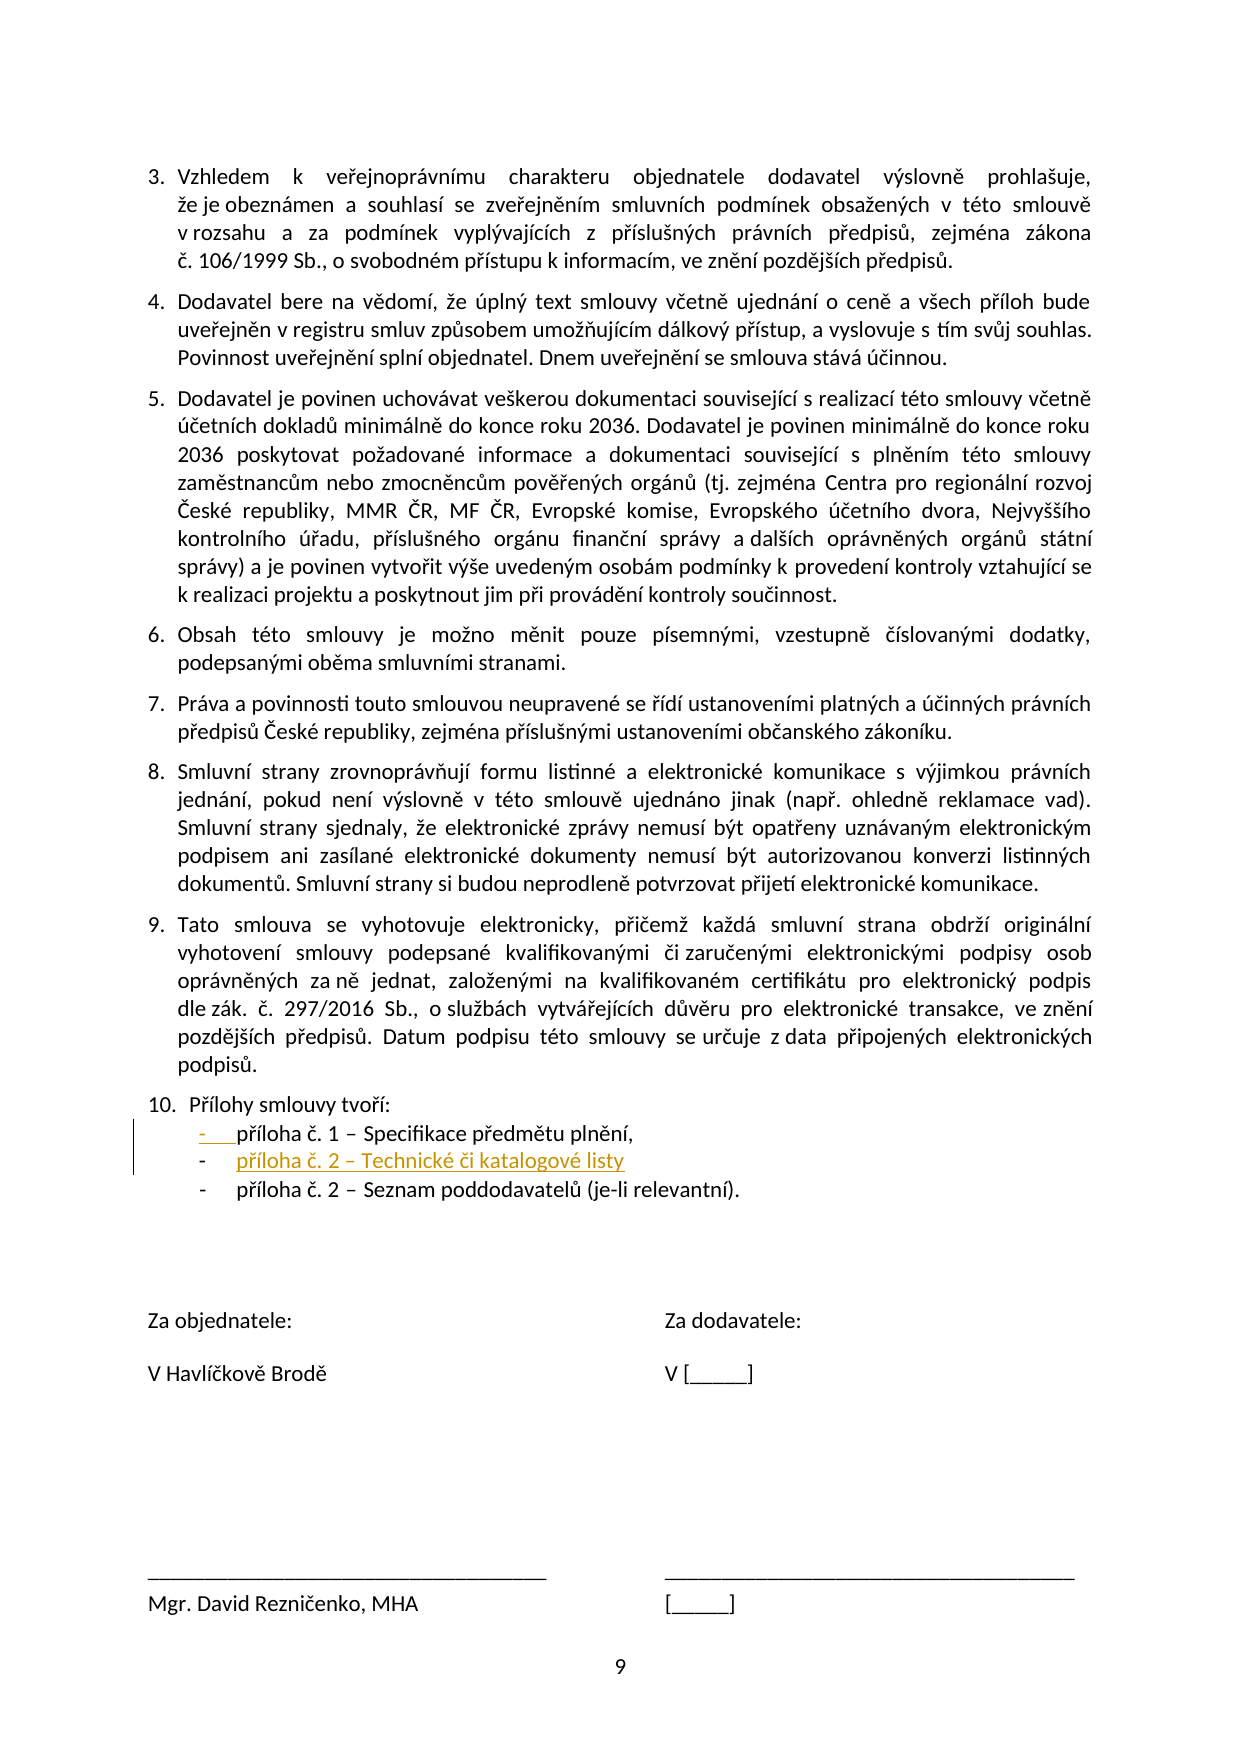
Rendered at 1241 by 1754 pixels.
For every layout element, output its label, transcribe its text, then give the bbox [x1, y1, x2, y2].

text ___________________________________ ____________________________________ [148, 1555, 1093, 1583]
list Obsah této smlouvy je možno měnit pouze písemnými, vzestupně číslovanými dodatky, podepsanými oběma smluvními stranami. [148, 620, 1093, 676]
text Za objednatele: Za dodavatele: [148, 1306, 1093, 1334]
text Mgr. David Rezničenko, MHA [148, 1589, 1093, 1617]
text V Havlíčkově Brodě V [148, 1359, 1093, 1387]
list Tato smlouva se vyhotovuje elektronicky, přičemž každá smluvní strana obdrží originální vyhotovení smlouvy podepsané kvalifikovanými či zaručenými elektronickými podpisy osob oprávněných za ně jednat, založenými na kvalifikovaném certifikátu pro elektronický podpis dle zák. č. 297/2016 Sb., o službách vytvářejících důvěru pro elektronické transakce, ve znění pozdějších předpisů. Datum podpisu této smlouvy se určuje z data připojených elektronických podpisů. [148, 910, 1093, 1078]
list Práva a povinnosti touto smlouvou neupravené se řídí ustanoveními platných a účinných právních předpisů České republiky, zejména příslušnými ustanoveními občanského zákoníku. [148, 689, 1093, 745]
list Vzhledem k veřejnoprávnímu charakteru objednatele dodavatel výslovně prohlašuje, že je obeznámen a souhlasí se zveřejněním smluvních podmínek obsažených v této smlouvě v rozsahu a za podmínek vyplývajících z příslušných právních předpisů, zejména zákona č. 106/1999 Sb., o svobodném přístupu k informacím, ve znění pozdějších předpisů. [148, 162, 1093, 274]
list Dodavatel je povinen uchovávat veškerou dokumentaci související s realizací této smlouvy včetně účetních dokladů minimálně do konce roku 2036. Dodavatel je povinen minimálně do konce roku 2036 poskytovat požadované informace a dokumentaci související s plněním této smlouvy zaměstnancům nebo zmocněncům pověřených orgánů (tj. zejména Centra pro regionální rozvoj České republiky, MMR ČR, MF ČR, Evropské komise, Evropského účetního dvora, Nejvyššího kontrolního úřadu, příslušného orgánu finanční správy a dalších oprávněných orgánů státní správy) a je povinen vytvořit výše uvedeným osobám podmínky k provedení kontroly vztahující se k realizaci projektu a poskytnout jim při provádění kontroly součinnost. [148, 384, 1093, 608]
list Smluvní strany zrovnoprávňují formu listinné a elektronické komunikace s výjimkou právních jednání, pokud není výslovně v této smlouvě ujednáno jinak (např. ohledně reklamace vad). Smluvní strany sjednaly, že elektronické zprávy nemusí být opatřeny uznávaným elektronickým podpisem ani zasílané elektronické dokumenty nemusí být autorizovanou konverzi listinných dokumentů. Smluvní strany si budou neprodleně potvrzovat přijetí elektronické komunikace. [148, 757, 1093, 897]
list Dodavatel bere na vědomí, že úplný text smlouvy včetně ujednání o ceně a všech příloh bude uveřejněn v registru smluv způsobem umožňujícím dálkový přístup, a vyslovuje s tím svůj souhlas. Povinnost uveřejnění splní objednatel. Dnem uveřejnění se smlouva stává účinnou. [148, 287, 1093, 371]
list Přílohy smlouvy tvoří: [148, 1091, 1093, 1119]
list příloha č. 2 – Seznam poddodavatelů (je-li relevantní). [199, 1175, 1093, 1203]
list příloha č. 1 – Specifikace předmětu plnění, [199, 1119, 1093, 1147]
